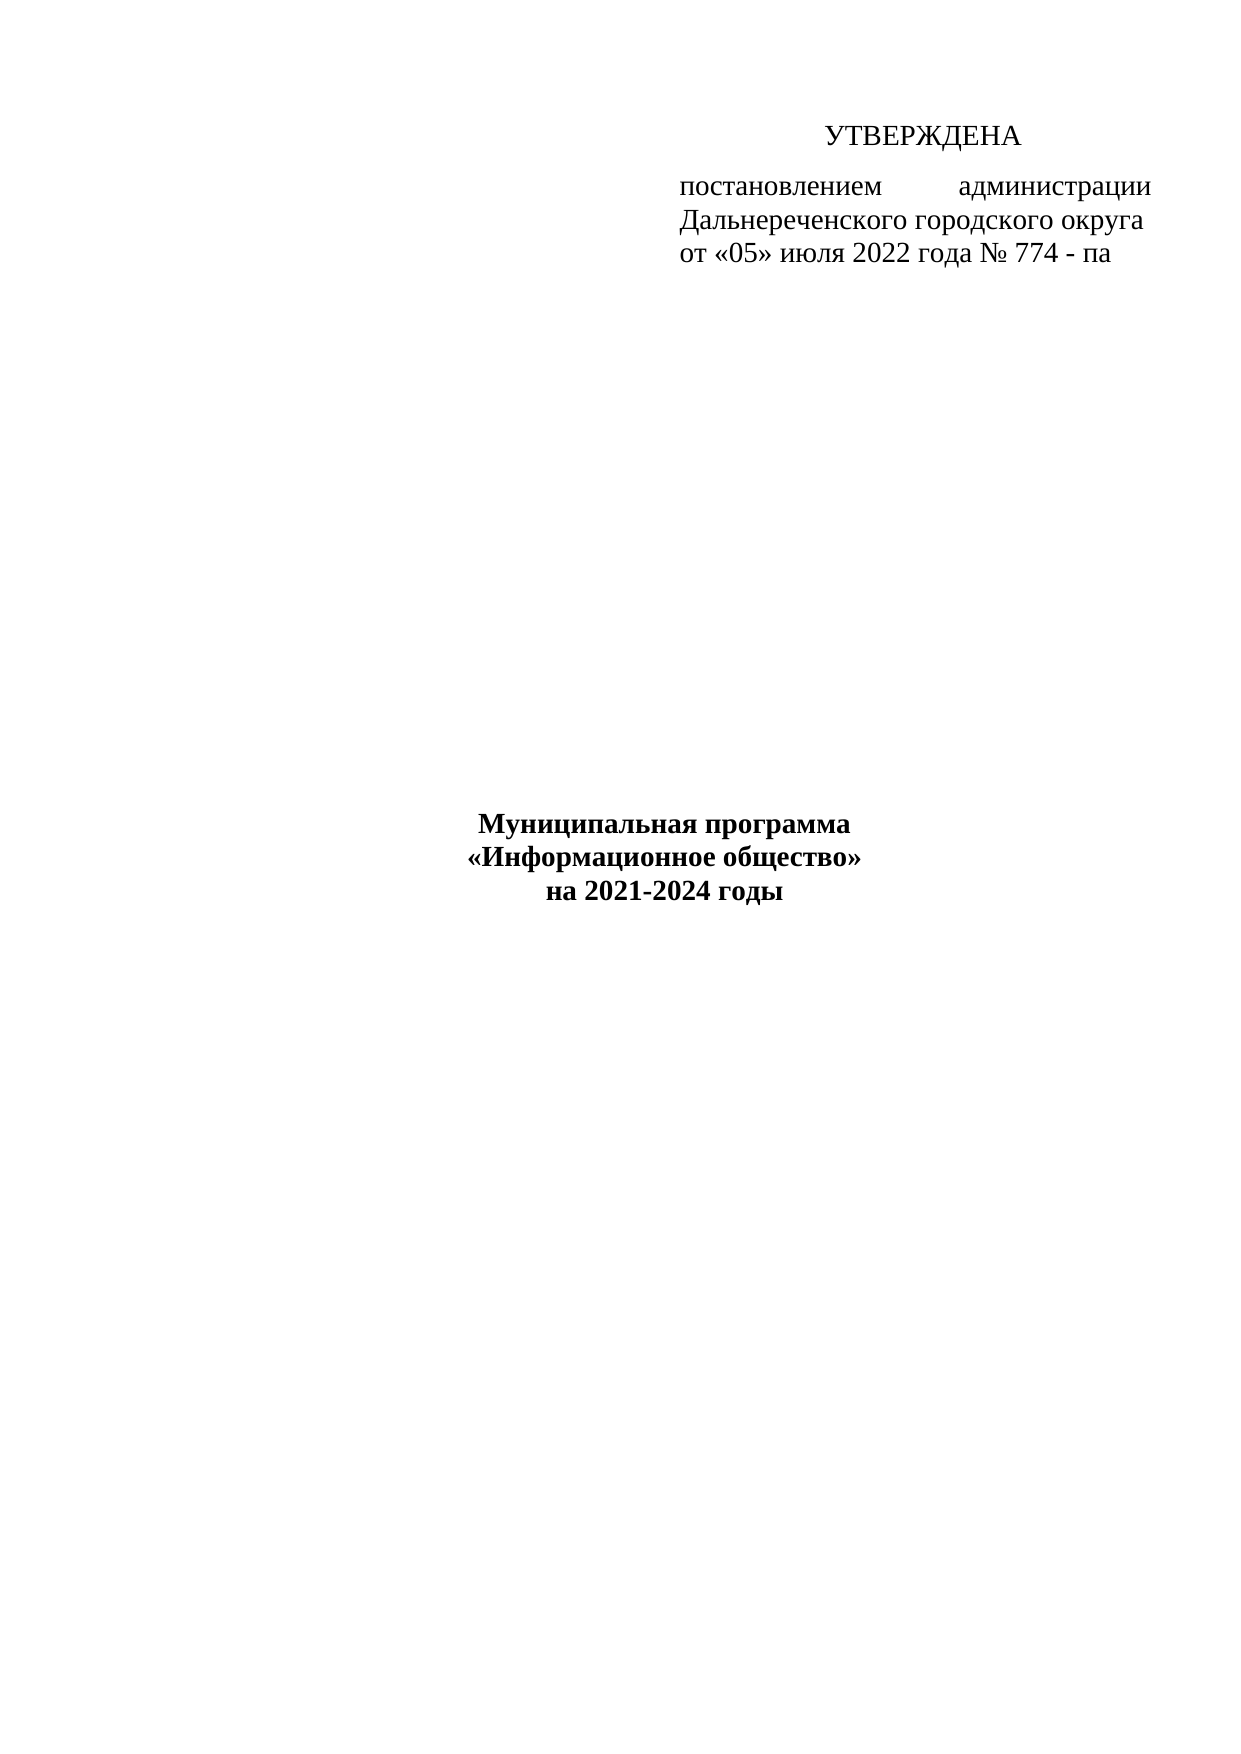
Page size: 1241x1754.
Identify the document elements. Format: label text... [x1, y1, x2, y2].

title Муниципальная программа [177, 806, 1152, 839]
text УТВЕРЖДЕНА [694, 118, 1152, 152]
title «Информационное общество» [177, 839, 1152, 873]
text от «05» июля 2022 года № 774 - па [679, 236, 1152, 269]
text на 2021-2024 годы [177, 873, 1152, 906]
text постановлением администрации Дальнереченского городского округа [679, 168, 1152, 236]
